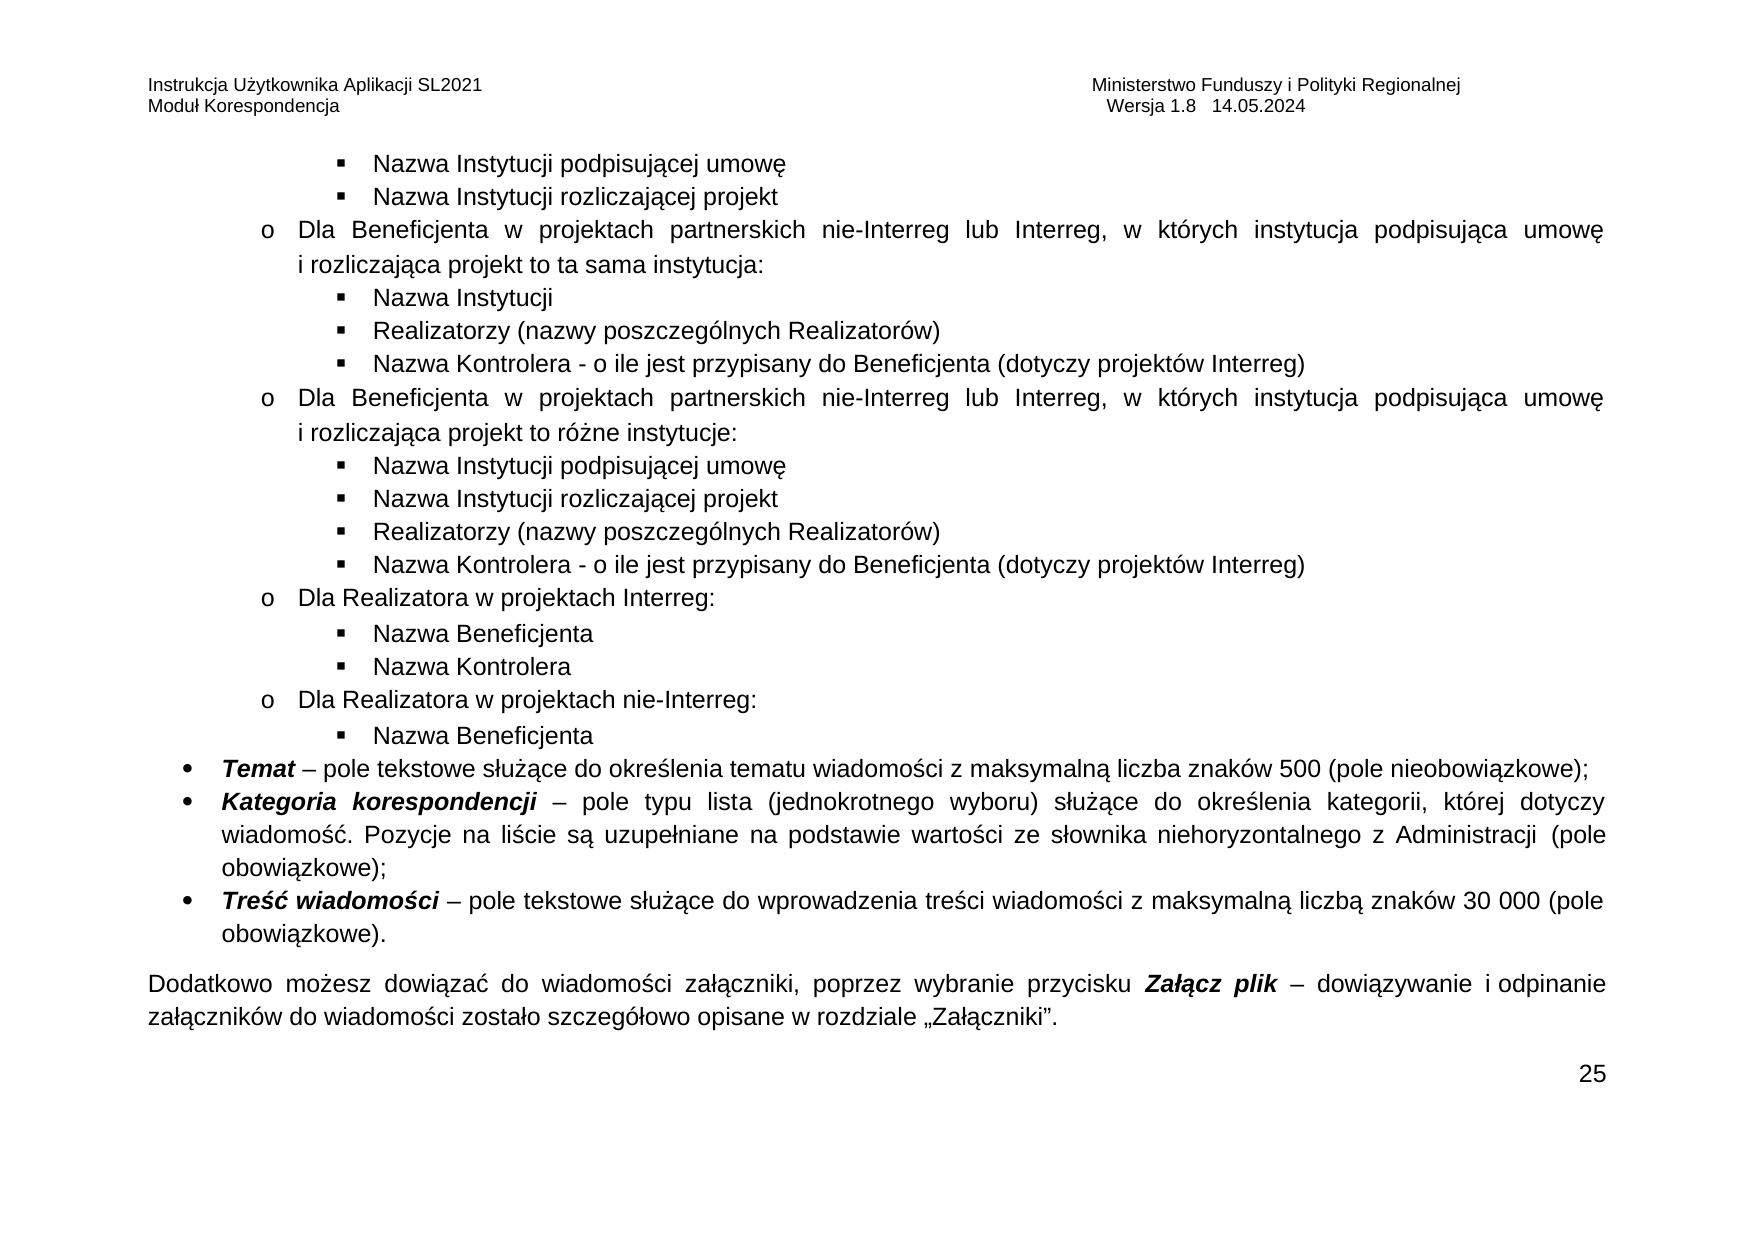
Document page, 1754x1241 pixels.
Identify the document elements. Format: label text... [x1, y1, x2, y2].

list Nazwa Instytucji podpisującej umowę [335, 451, 1606, 480]
list Nazwa Kontrolera - o ile jest przypisany do Beneficjenta (dotyczy projektów Interreg) [335, 349, 1606, 378]
list Nazwa Instytucji rozliczającej projekt [335, 484, 1606, 513]
text Treść wiadomości – pole tekstowe służące do wprowadzenia treści wiadomości z maksymalną liczbą znaków 30 000 (pole obowiązkowe). [183, 886, 1606, 948]
text Dodatkowo możesz dowiązać do wiadomości załączniki, poprzez wybranie przycisku Załącz plik – dowiązywanie i odpinanie załączników do wiadomości zostało szczegółowo opisane w rozdziale „Załączniki”. [148, 969, 1606, 1031]
text Temat – pole tekstowe służące do określenia tematu wiadomości z maksymalną liczba znaków 500 (pole nieobowiązkowe); [183, 754, 1606, 783]
list Dla Beneficjenta w projektach partnerskich nie-Interreg lub Interreg, w których instytucja podpisująca umowę i rozliczająca projekt to ta sama instytucja: [260, 215, 1606, 279]
list Realizatorzy (nazwy poszczególnych Realizatorów) [335, 316, 1606, 345]
list Dla Realizatora w projektach Interreg: [260, 583, 1606, 614]
list Nazwa Instytucji [335, 283, 1606, 312]
list Nazwa Instytucji podpisującej umowę [335, 149, 1606, 178]
list Nazwa Instytucji rozliczającej projekt [335, 182, 1606, 211]
list Nazwa Beneficjenta [335, 721, 1606, 749]
list Dla Realizatora w projektach nie-Interreg: [260, 685, 1606, 716]
list Realizatorzy (nazwy poszczególnych Realizatorów) [335, 517, 1606, 546]
list Nazwa Beneficjenta [335, 619, 1606, 648]
list Dla Beneficjenta w projektach partnerskich nie-Interreg lub Interreg, w których instytucja podpisująca umowę i rozliczająca projekt to różne instytucje: [260, 383, 1606, 447]
list Nazwa Kontrolera [335, 652, 1606, 681]
list Nazwa Kontrolera - o ile jest przypisany do Beneficjenta (dotyczy projektów Interreg) [335, 550, 1606, 579]
text Kategoria korespondencji – pole typu lista (jednokrotnego wyboru) służące do określenia kategorii, której dotyczy wiadomość. Pozycje na liście są uzupełniane na podstawie wartości ze słownika niehoryzontalnego z Administracji (pole obowiązkowe); [183, 787, 1606, 882]
